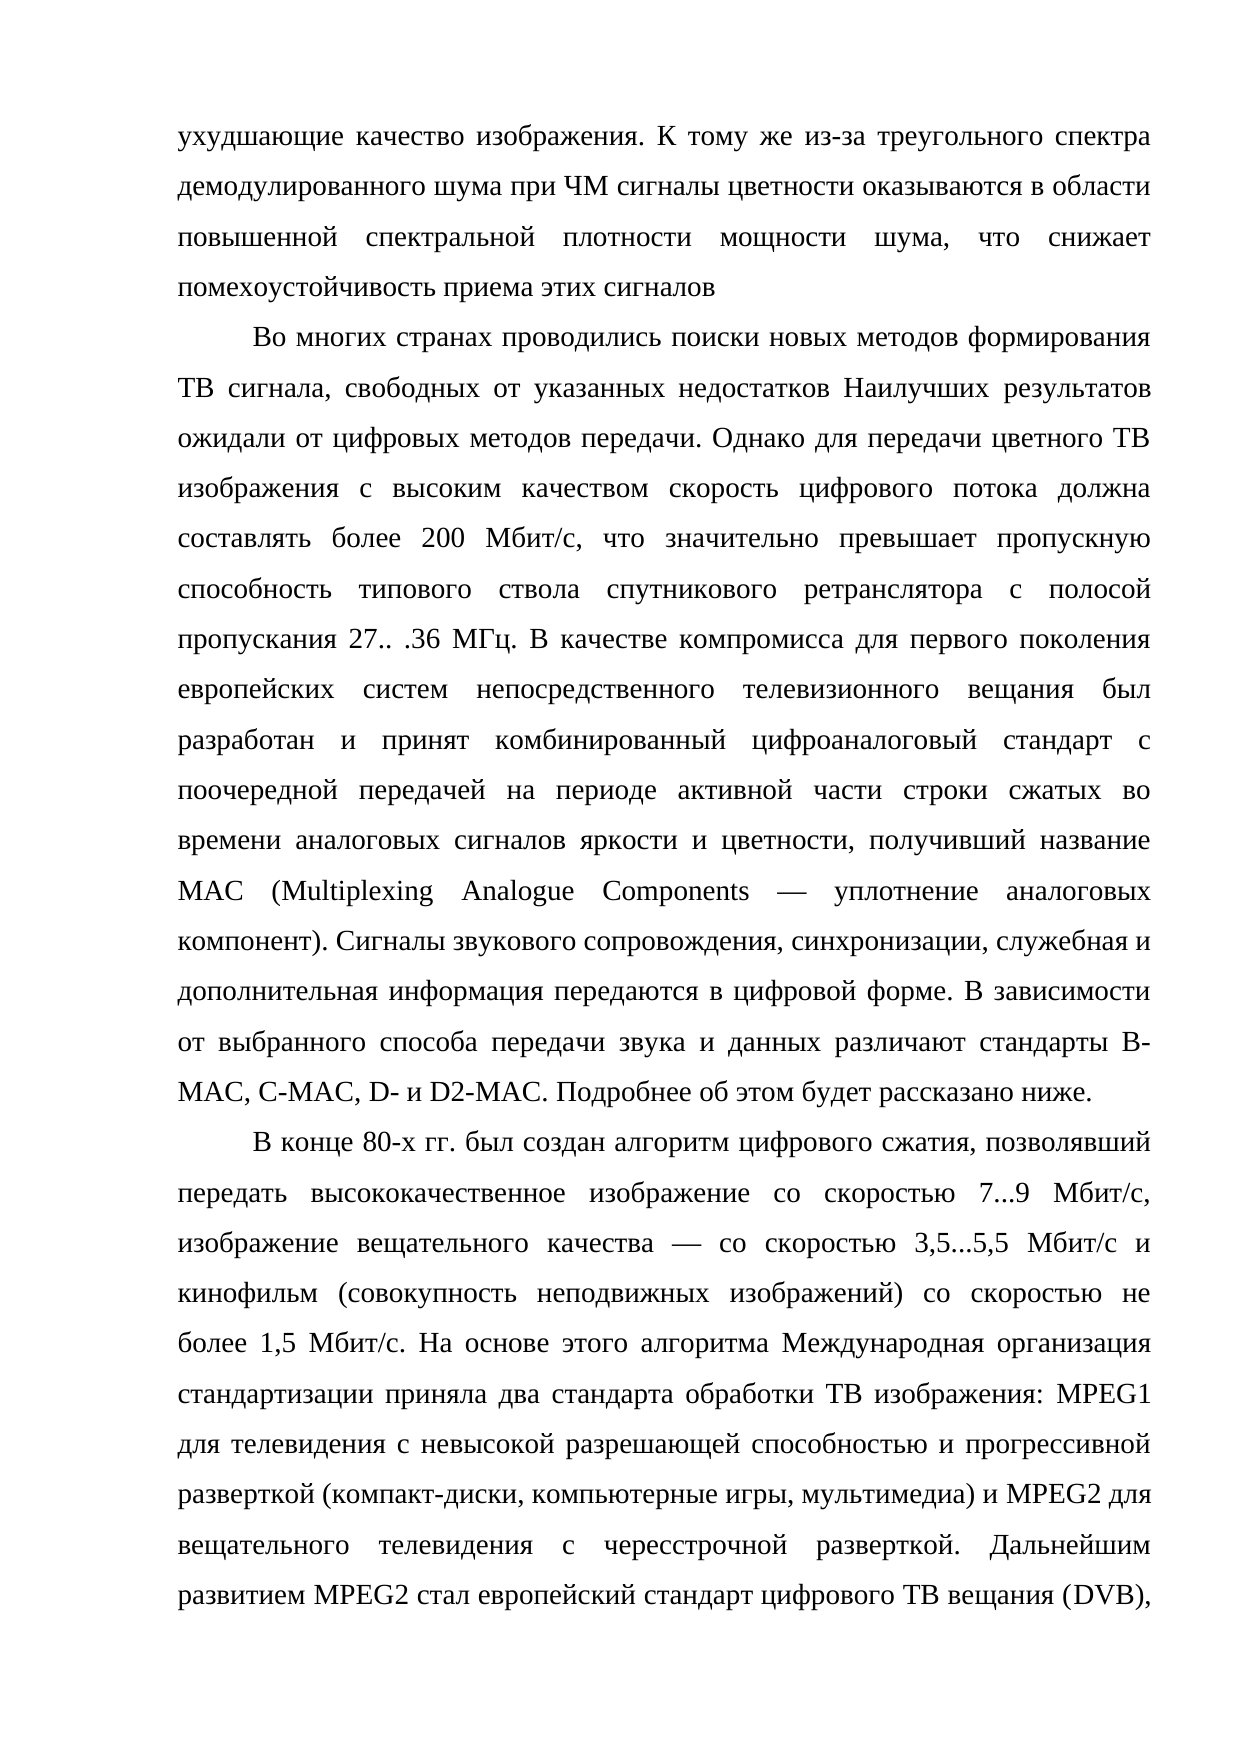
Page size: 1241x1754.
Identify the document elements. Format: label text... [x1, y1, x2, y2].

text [177, 118, 1152, 303]
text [177, 1124, 1152, 1611]
text Во многих странах проводились поиски новых методов формирования ТВ сигнала, свободных от указанных недостатков Наилучших результатов ожидали от цифровых методов передачи. Однако для передачи цветного ТВ изображения с высоким качеством скорость цифрового потока должна составлять более 200 Мбит/с, что значительно превышает пропускную способность типового ствола спутникового ретранслятора с полосой пропускания 27.. .36 МГц. В качестве компромисса для первого поколения европейских систем непосредственного телевизионного вещания был разработан и принят комбинированный цифроаналоговый стандарт с поочередной передачей на периоде активной части строки сжатых во времени аналоговых сигналов яркости и цветности, получивший название MAC (Multiplexing Analogue Components — уплотнение аналоговых компонент). Сигналы звукового сопровождения, синхронизации, служебная и дополнительная информация передаются в цифровой форме. В зависимости от выбранного способа передачи звука и данных различают стандарты В-МАС, С-МАС, D- и D2-MAC. Подробнее об этом будет рассказано ниже. [177, 319, 1152, 1108]
